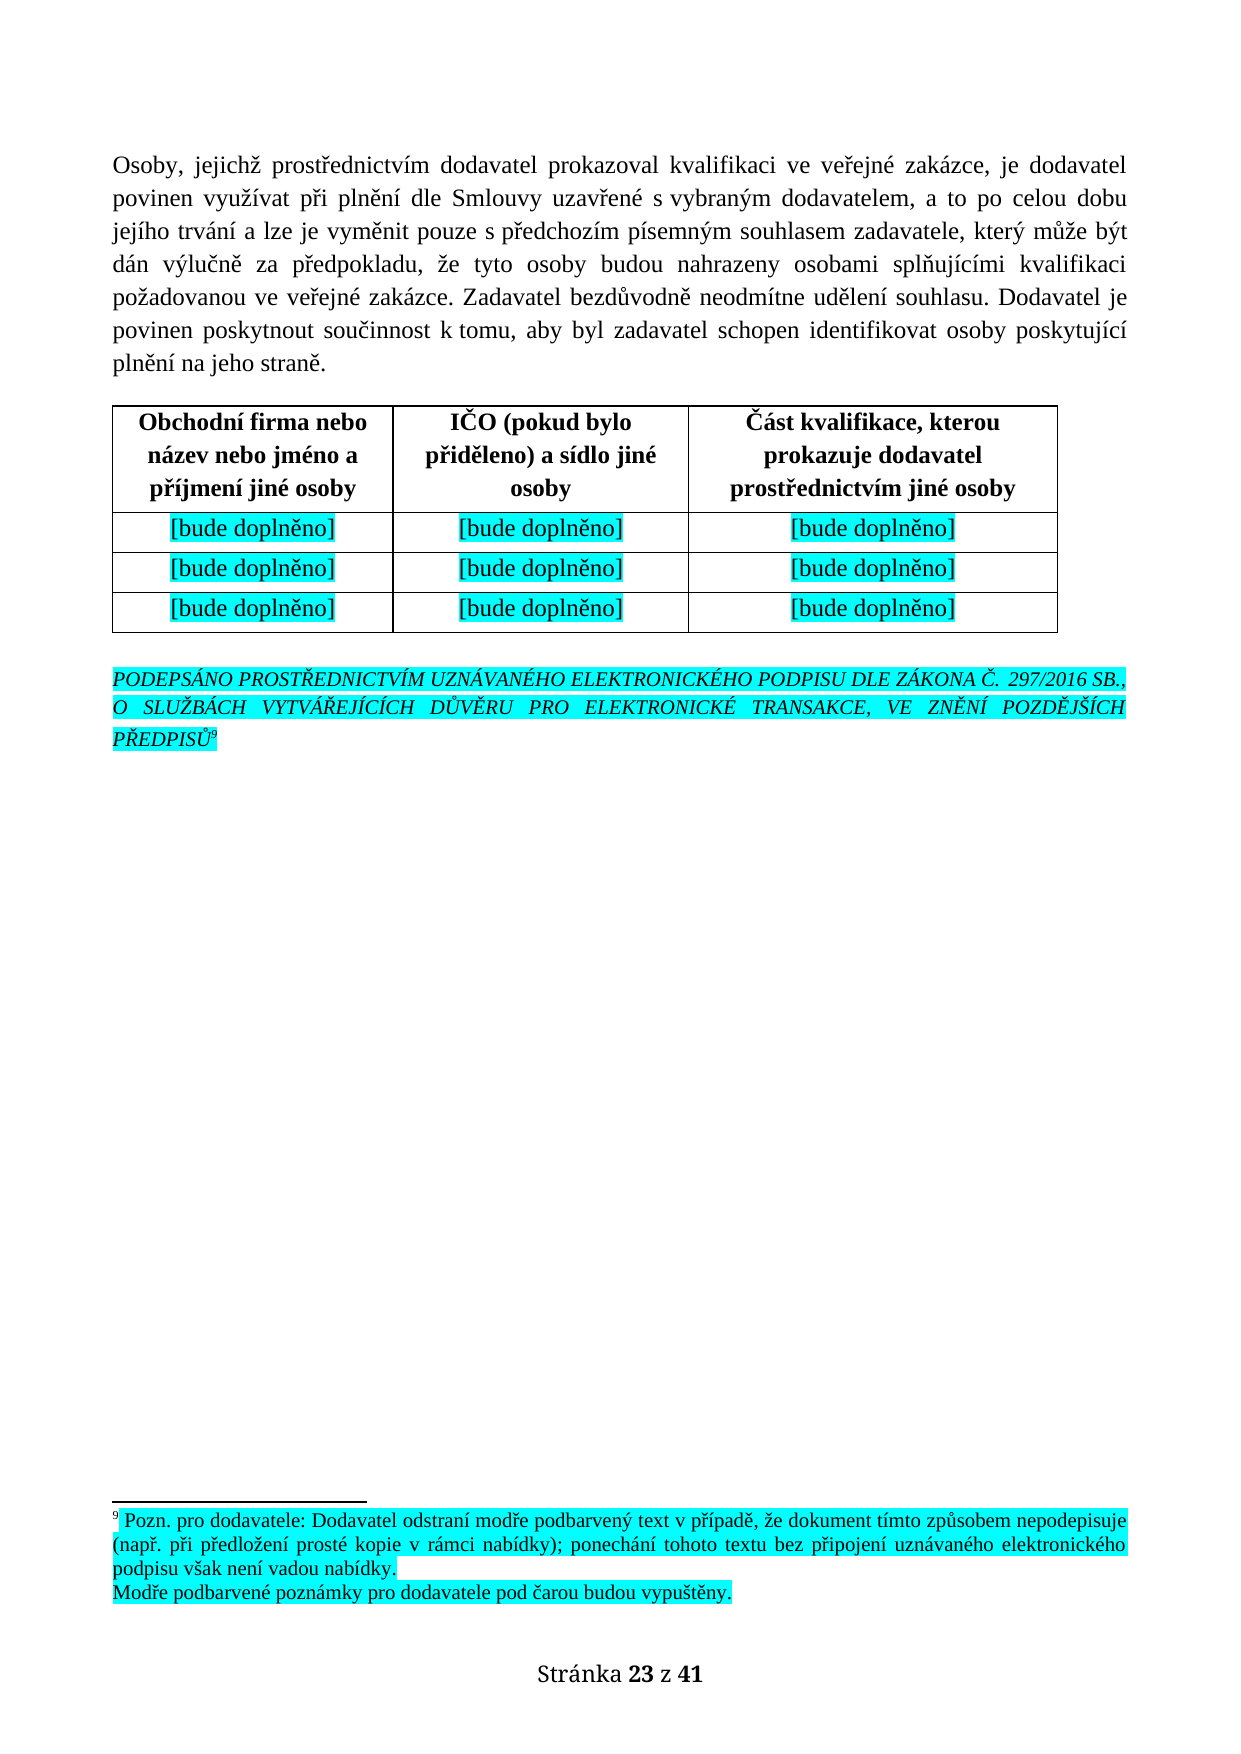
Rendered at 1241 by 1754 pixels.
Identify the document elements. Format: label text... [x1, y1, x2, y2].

table_cell [bude doplněno] [113, 513, 392, 551]
subtitle Osoby, jejichž prostřednictvím dodavatel prokazoval kvalifikaci ve veřejné zakázce, je dodavatel povinen využívat při plnění dle Smlouvy uzavřené s vybraným dodavatelem, a to po celou dobu jejího trvání a lze je vyměnit pouze s předchozím písemným souhlasem zadavatele, který může být dán výlučně za předpokladu, že tyto osoby budou nahrazeny osobami splňujícími kvalifikaci požadovanou ve veřejné zakázce. Zadavatel bezdůvodně neodmítne udělení souhlasu. Dodavatel je povinen poskytnout součinnost k tomu, aby byl zadavatel schopen identifikovat osoby poskytující plnění na jeho straně. [112, 150, 1128, 377]
table_cell [bude doplněno] [113, 593, 392, 632]
table_cell [bude doplněno] [394, 513, 688, 551]
table_header Část kvalifikace, kterou prokazuje dodavatel prostřednictvím jiné osoby [689, 407, 1057, 511]
table_cell [bude doplněno] [113, 553, 392, 592]
table_header IČO (pokud bylo přiděleno) a sídlo jiné osoby [394, 407, 688, 511]
table_cell [bude doplněno] [689, 513, 1057, 551]
table_cell [bude doplněno] [689, 553, 1057, 592]
table_header Obchodní firma nebo název nebo jméno a příjmení jiné osoby [113, 407, 392, 511]
text PODEPSÁNO PROSTŘEDNICTVÍM UZNÁVANÉHO ELEKTRONICKÉHO PODPISU DLE ZÁKONA Č. 297/2016 SB., O SLUŽBÁCH VYTVÁŘEJÍCÍCH DŮVĚRU PRO ELEKTRONICKÉ TRANSAKCE, VE ZNĚNÍ POZDĚJŠÍCH PŘEDPISŮ [112, 667, 1128, 752]
table_cell [bude doplněno] [689, 593, 1057, 632]
table_cell [bude doplněno] [394, 553, 688, 592]
table_cell [bude doplněno] [394, 593, 688, 632]
